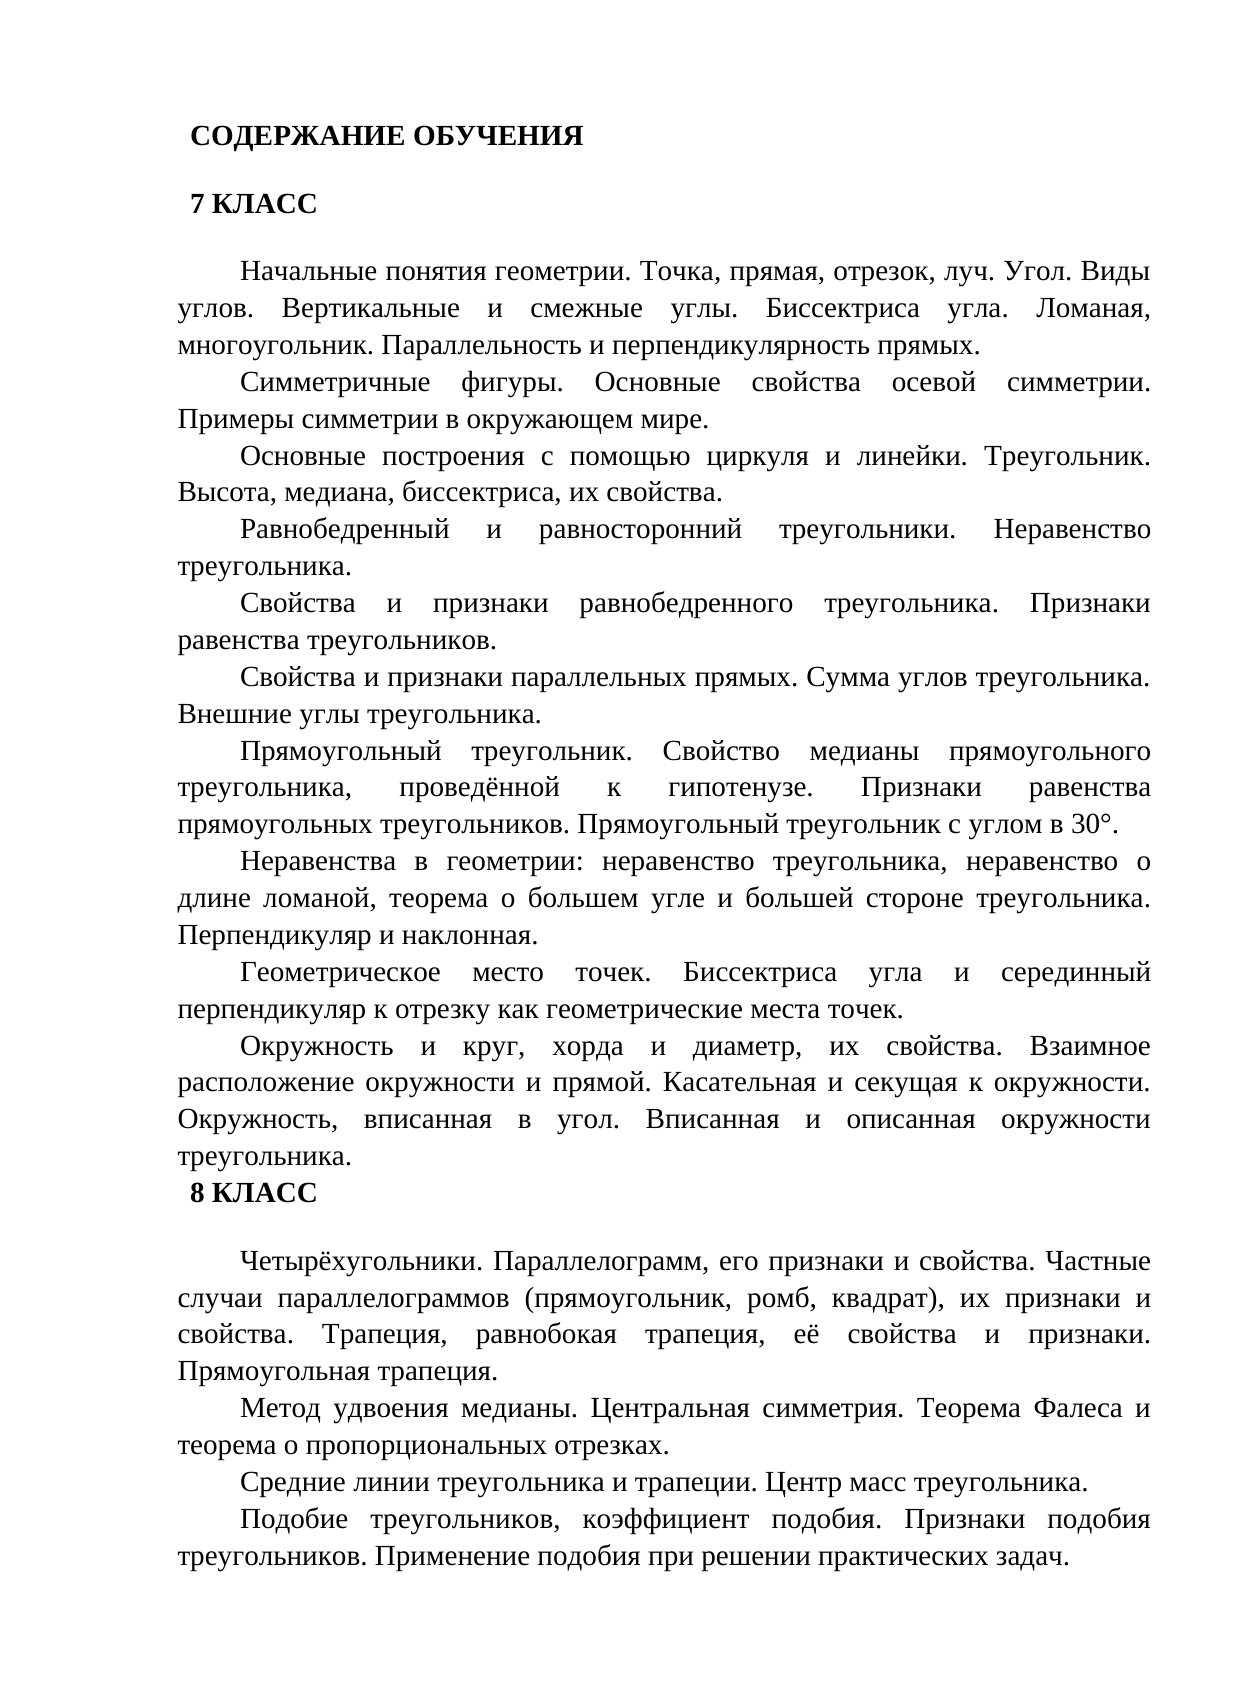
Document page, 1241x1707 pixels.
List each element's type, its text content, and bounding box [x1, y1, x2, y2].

text Четырёхугольники. Параллелограмм, его признаки и свойства. Частные случаи параллелограммов (прямоугольник, ромб, квадрат), их признаки и свойства. Трапеция, равнобокая трапеция, её свойства и признаки. Прямоугольная трапеция. [177, 1243, 1152, 1387]
text Средние линии треугольника и трапеции. Центр масс треугольника. [177, 1464, 1152, 1498]
text СОДЕРЖАНИЕ ОБУЧЕНИЯ [190, 118, 1152, 152]
text Неравенства в геометрии: неравенство треугольника, неравенство о длине ломаной, теорема о большем угле и большей стороне треугольника. Перпендикуляр и наклонная. [177, 843, 1152, 951]
text Подобие треугольников, коэффициент подобия. Признаки подобия треугольников. Применение подобия при решении практических задач. [177, 1501, 1152, 1571]
text Метод удвоения медианы. Центральная симметрия. Теорема Фалеса и теорема о пропорциональных отрезках. [177, 1390, 1152, 1461]
text Прямоугольный треугольник. Свойство медианы прямоугольного треугольника, проведённой к гипотенузе. Признаки равенства прямоугольных треугольников. Прямоугольный треугольник с углом в 30°. [177, 733, 1152, 840]
text Симметричные фигуры. Основные свойства осевой симметрии. Примеры симметрии в окружающем мире. [177, 364, 1152, 434]
text Равнобедренный и равносторонний треугольники. Неравенство треугольника. [177, 511, 1152, 582]
text Окружность и круг, хорда и диаметр, их свойства. Взаимное расположение окружности и прямой. Касательная и секущая к окружности. Окружность, вписанная в угол. Вписанная и описанная окружности треугольника. [177, 1028, 1152, 1172]
text Начальные понятия геометрии. Точка, прямая, отрезок, луч. Угол. Виды углов. Вертикальные и смежные углы. Биссектриса угла. Ломаная, многоугольник. Параллельность и перпендикулярность прямых. [177, 253, 1152, 361]
text Свойства и признаки равнобедренного треугольника. Признаки равенства треугольников. [177, 585, 1152, 656]
text 7 КЛАСС [190, 186, 1152, 219]
text Геометрическое место точек. Биссектриса угла и серединный перпендикуляр к отрезку как геометрические места точек. [177, 954, 1152, 1024]
text Свойства и признаки параллельных прямых. Сумма углов треугольника. Внешние углы треугольника. [177, 659, 1152, 729]
text Основные построения с помощью циркуля и линейки. Треугольник. Высота, медиана, биссектриса, их свойства. [177, 438, 1152, 508]
text 8 КЛАСС [190, 1175, 1152, 1209]
